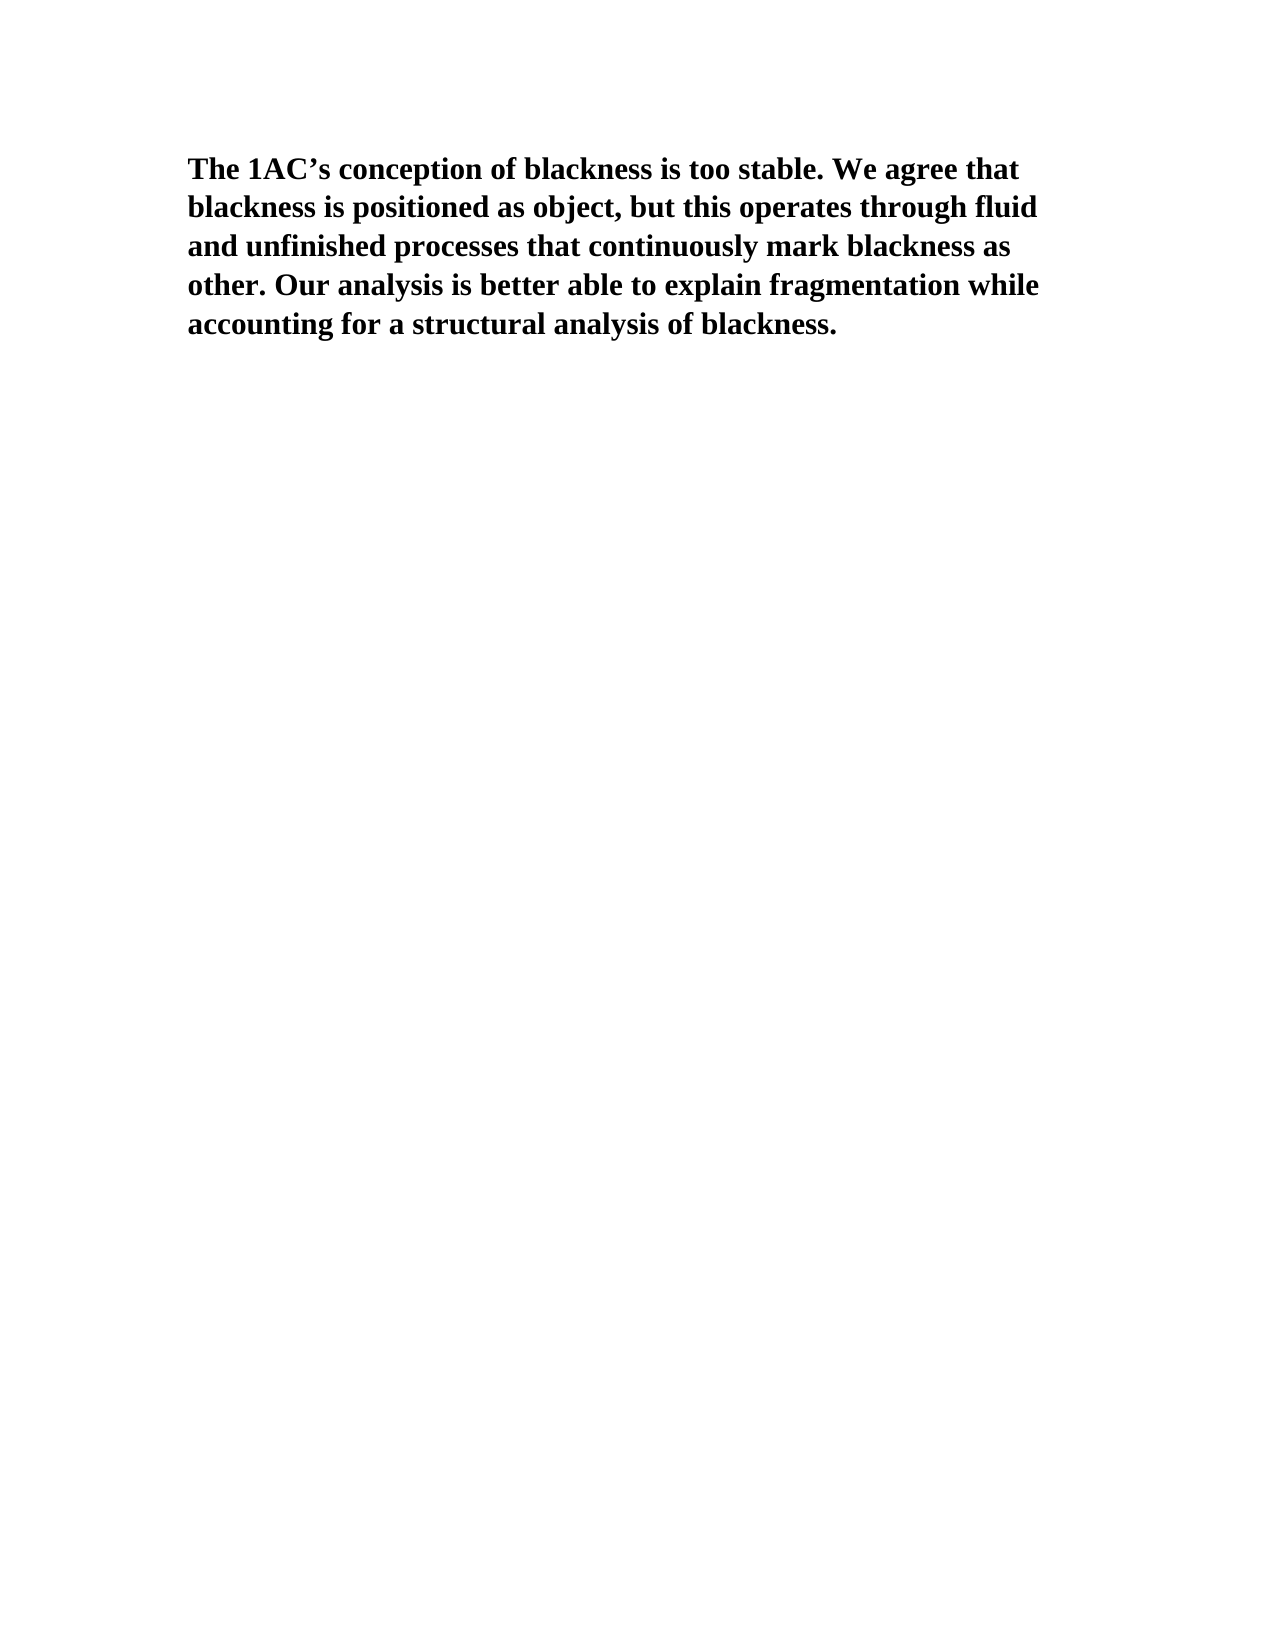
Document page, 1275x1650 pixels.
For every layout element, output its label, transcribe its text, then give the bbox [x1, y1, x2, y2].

subtitle The 1AC’s conception of blackness is too stable. We agree that blackness is positioned as object, but this operates through fluid and unfinished processes that continuously mark blackness as other. Our analysis is better able to explain fragmentation while accounting for a structural analysis of blackness. [187, 150, 1087, 341]
